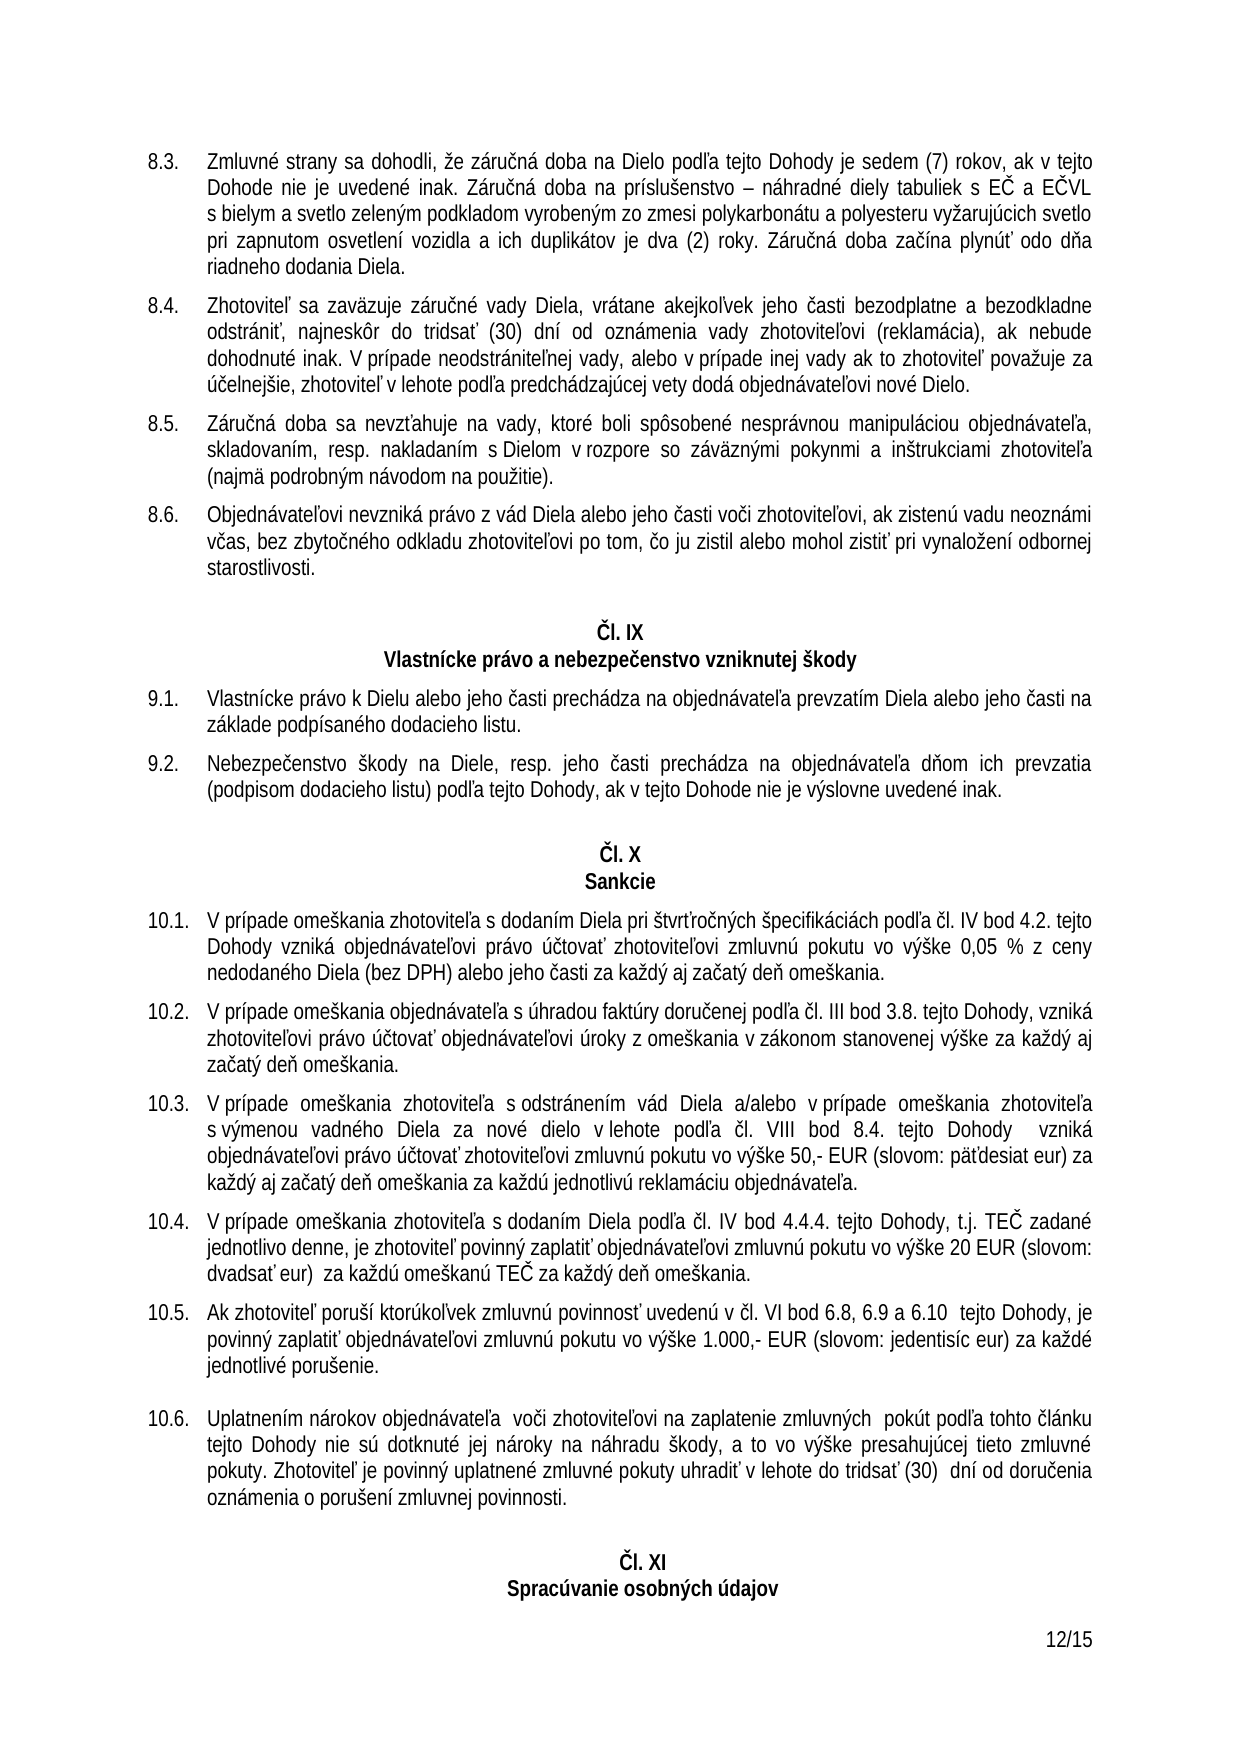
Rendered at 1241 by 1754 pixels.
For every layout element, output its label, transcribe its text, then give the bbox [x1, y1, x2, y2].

subtitle Čl. XI [193, 1549, 1092, 1575]
list Uplatnením nárokov objednávateľa voči zhotoviteľovi na zaplatenie zmluvných pokút podľa tohto článku tejto Dohody nie sú dotknuté jej nároky na náhradu škody, a to vo výške presahujúcej tieto zmluvné pokuty. Zhotoviteľ je povinný uplatnené zmluvné pokuty uhradiť v lehote do tridsať (30) dní od doručenia oznámenia o porušení zmluvnej povinnosti. [148, 1404, 1092, 1510]
list Zhotoviteľ sa zaväzuje záručné vady Diela, vrátane akejkoľvek jeho časti bezodplatne a bezodkladne odstrániť, najneskôr do tridsať (30) dní od oznámenia vady zhotoviteľovi (reklamácia), ak nebude dohodnuté inak. V prípade neodstrániteľnej vady, alebo v prípade inej vady ak to zhotoviteľ považuje za účelnejšie, zhotoviteľ v lehote podľa predchádzajúcej vety dodá objednávateľovi nové Dielo. [148, 292, 1092, 397]
list Záručná doba sa nevzťahuje na vady, ktoré boli spôsobené nesprávnou manipuláciou objednávateľa, skladovaním, resp. nakladaním s Dielom v rozpore so záväznými pokynmi a inštrukciami zhotoviteľa (najmä podrobným návodom na použitie). [148, 410, 1092, 489]
list V prípade omeškania objednávateľa s úhradou faktúry doručenej podľa čl. III bod 3.8. tejto Dohody, vzniká zhotoviteľovi právo účtovať objednávateľovi úroky z omeškania v zákonom stanovenej výške za každý aj začatý deň omeškania. [148, 998, 1092, 1077]
list Čl. IX [148, 619, 1092, 646]
list Vlastnícke právo a nebezpečenstvo vzniknutej škody [148, 646, 1092, 672]
list Sankcie [148, 868, 1092, 894]
list Čl. X [148, 841, 1092, 868]
list Nebezpečenstvo škody na Diele, resp. jeho časti prechádza na objednávateľa dňom ich prevzatia (podpisom dodacieho listu) podľa tejto Dohody, ak v tejto Dohode nie je výslovne uvedené inak. [148, 750, 1092, 802]
list V prípade omeškania zhotoviteľa s odstránením vád Diela a/alebo v prípade omeškania zhotoviteľa s výmenou vadného Diela za nové dielo v lehote podľa čl. VIII bod 8.4. tejto Dohody vzniká objednávateľovi právo účtovať zhotoviteľovi zmluvnú pokutu vo výške 50,- EUR (slovom: päťdesiat eur) za každý aj začatý deň omeškania za každú jednotlivú reklamáciu objednávateľa. [148, 1090, 1092, 1195]
list Vlastnícke právo k Dielu alebo jeho časti prechádza na objednávateľa prevzatím Diela alebo jeho časti na základe podpísaného dodacieho listu. [148, 684, 1092, 737]
list V prípade omeškania zhotoviteľa s dodaním Diela podľa čl. IV bod 4.4.4. tejto Dohody, t.j. TEČ zadané jednotlivo denne, je zhotoviteľ povinný zaplatiť objednávateľovi zmluvnú pokutu vo výške 20 EUR (slovom: dvadsať eur) za každú omeškanú TEČ za každý deň omeškania. [148, 1208, 1092, 1287]
subtitle Spracúvanie osobných údajov [193, 1575, 1092, 1602]
list Ak zhotoviteľ poruší ktorúkoľvek zmluvnú povinnosť uvedenú v čl. VI bod 6.8, 6.9 a 6.10 tejto Dohody, je povinný zaplatiť objednávateľovi zmluvnú pokutu vo výške 1.000,- EUR (slovom: jedentisíc eur) za každé jednotlivé porušenie. [148, 1299, 1092, 1378]
list V prípade omeškania zhotoviteľa s dodaním Diela pri štvrťročných špecifikáciách podľa čl. IV bod 4.2. tejto Dohody vzniká objednávateľovi právo účtovať zhotoviteľovi zmluvnú pokutu vo výške 0,05 % z ceny nedodaného Diela (bez DPH) alebo jeho časti za každý aj začatý deň omeškania. [148, 907, 1092, 986]
list Objednávateľovi nevzniká právo z vád Diela alebo jeho časti voči zhotoviteľovi, ak zistenú vadu neoznámi včas, bez zbytočného odkladu zhotoviteľovi po tom, čo ju zistil alebo mohol zistiť pri vynaložení odbornej starostlivosti. [148, 501, 1092, 581]
list Zmluvné strany sa dohodli, že záručná doba na Dielo podľa tejto Dohody je sedem (7) rokov, ak v tejto Dohode nie je uvedené inak. Záručná doba na príslušenstvo – náhradné diely tabuliek s EČ a EČVL s bielym a svetlo zeleným podkladom vyrobeným zo zmesi polykarbonátu a polyesteru vyžarujúcich svetlo pri zapnutom osvetlení vozidla a ich duplikátov je dva (2) roky. Záručná doba začína plynúť odo dňa riadneho dodania Diela. [148, 148, 1092, 279]
